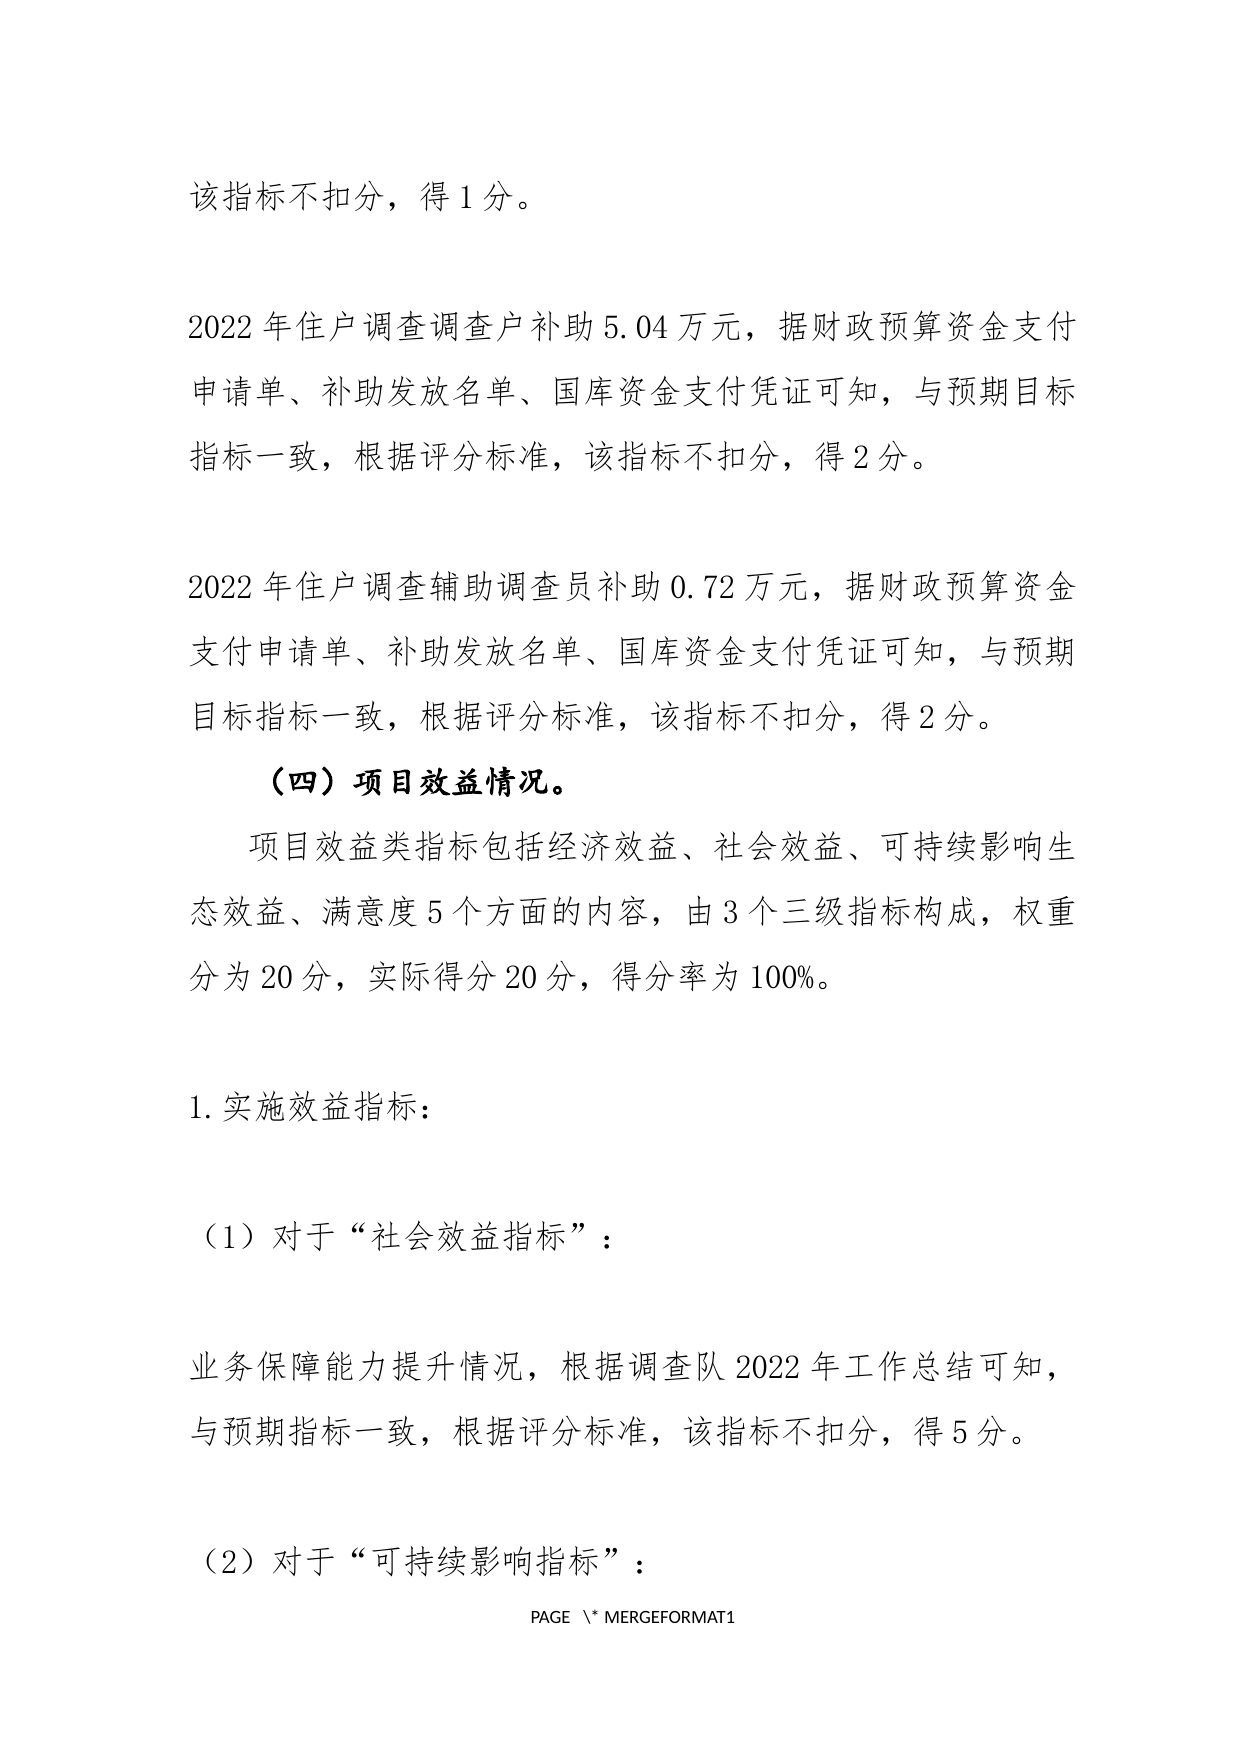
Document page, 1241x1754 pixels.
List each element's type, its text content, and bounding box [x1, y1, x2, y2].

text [187, 162, 1078, 747]
text （四）项目效益情况。 [187, 747, 1078, 812]
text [187, 812, 1078, 1592]
